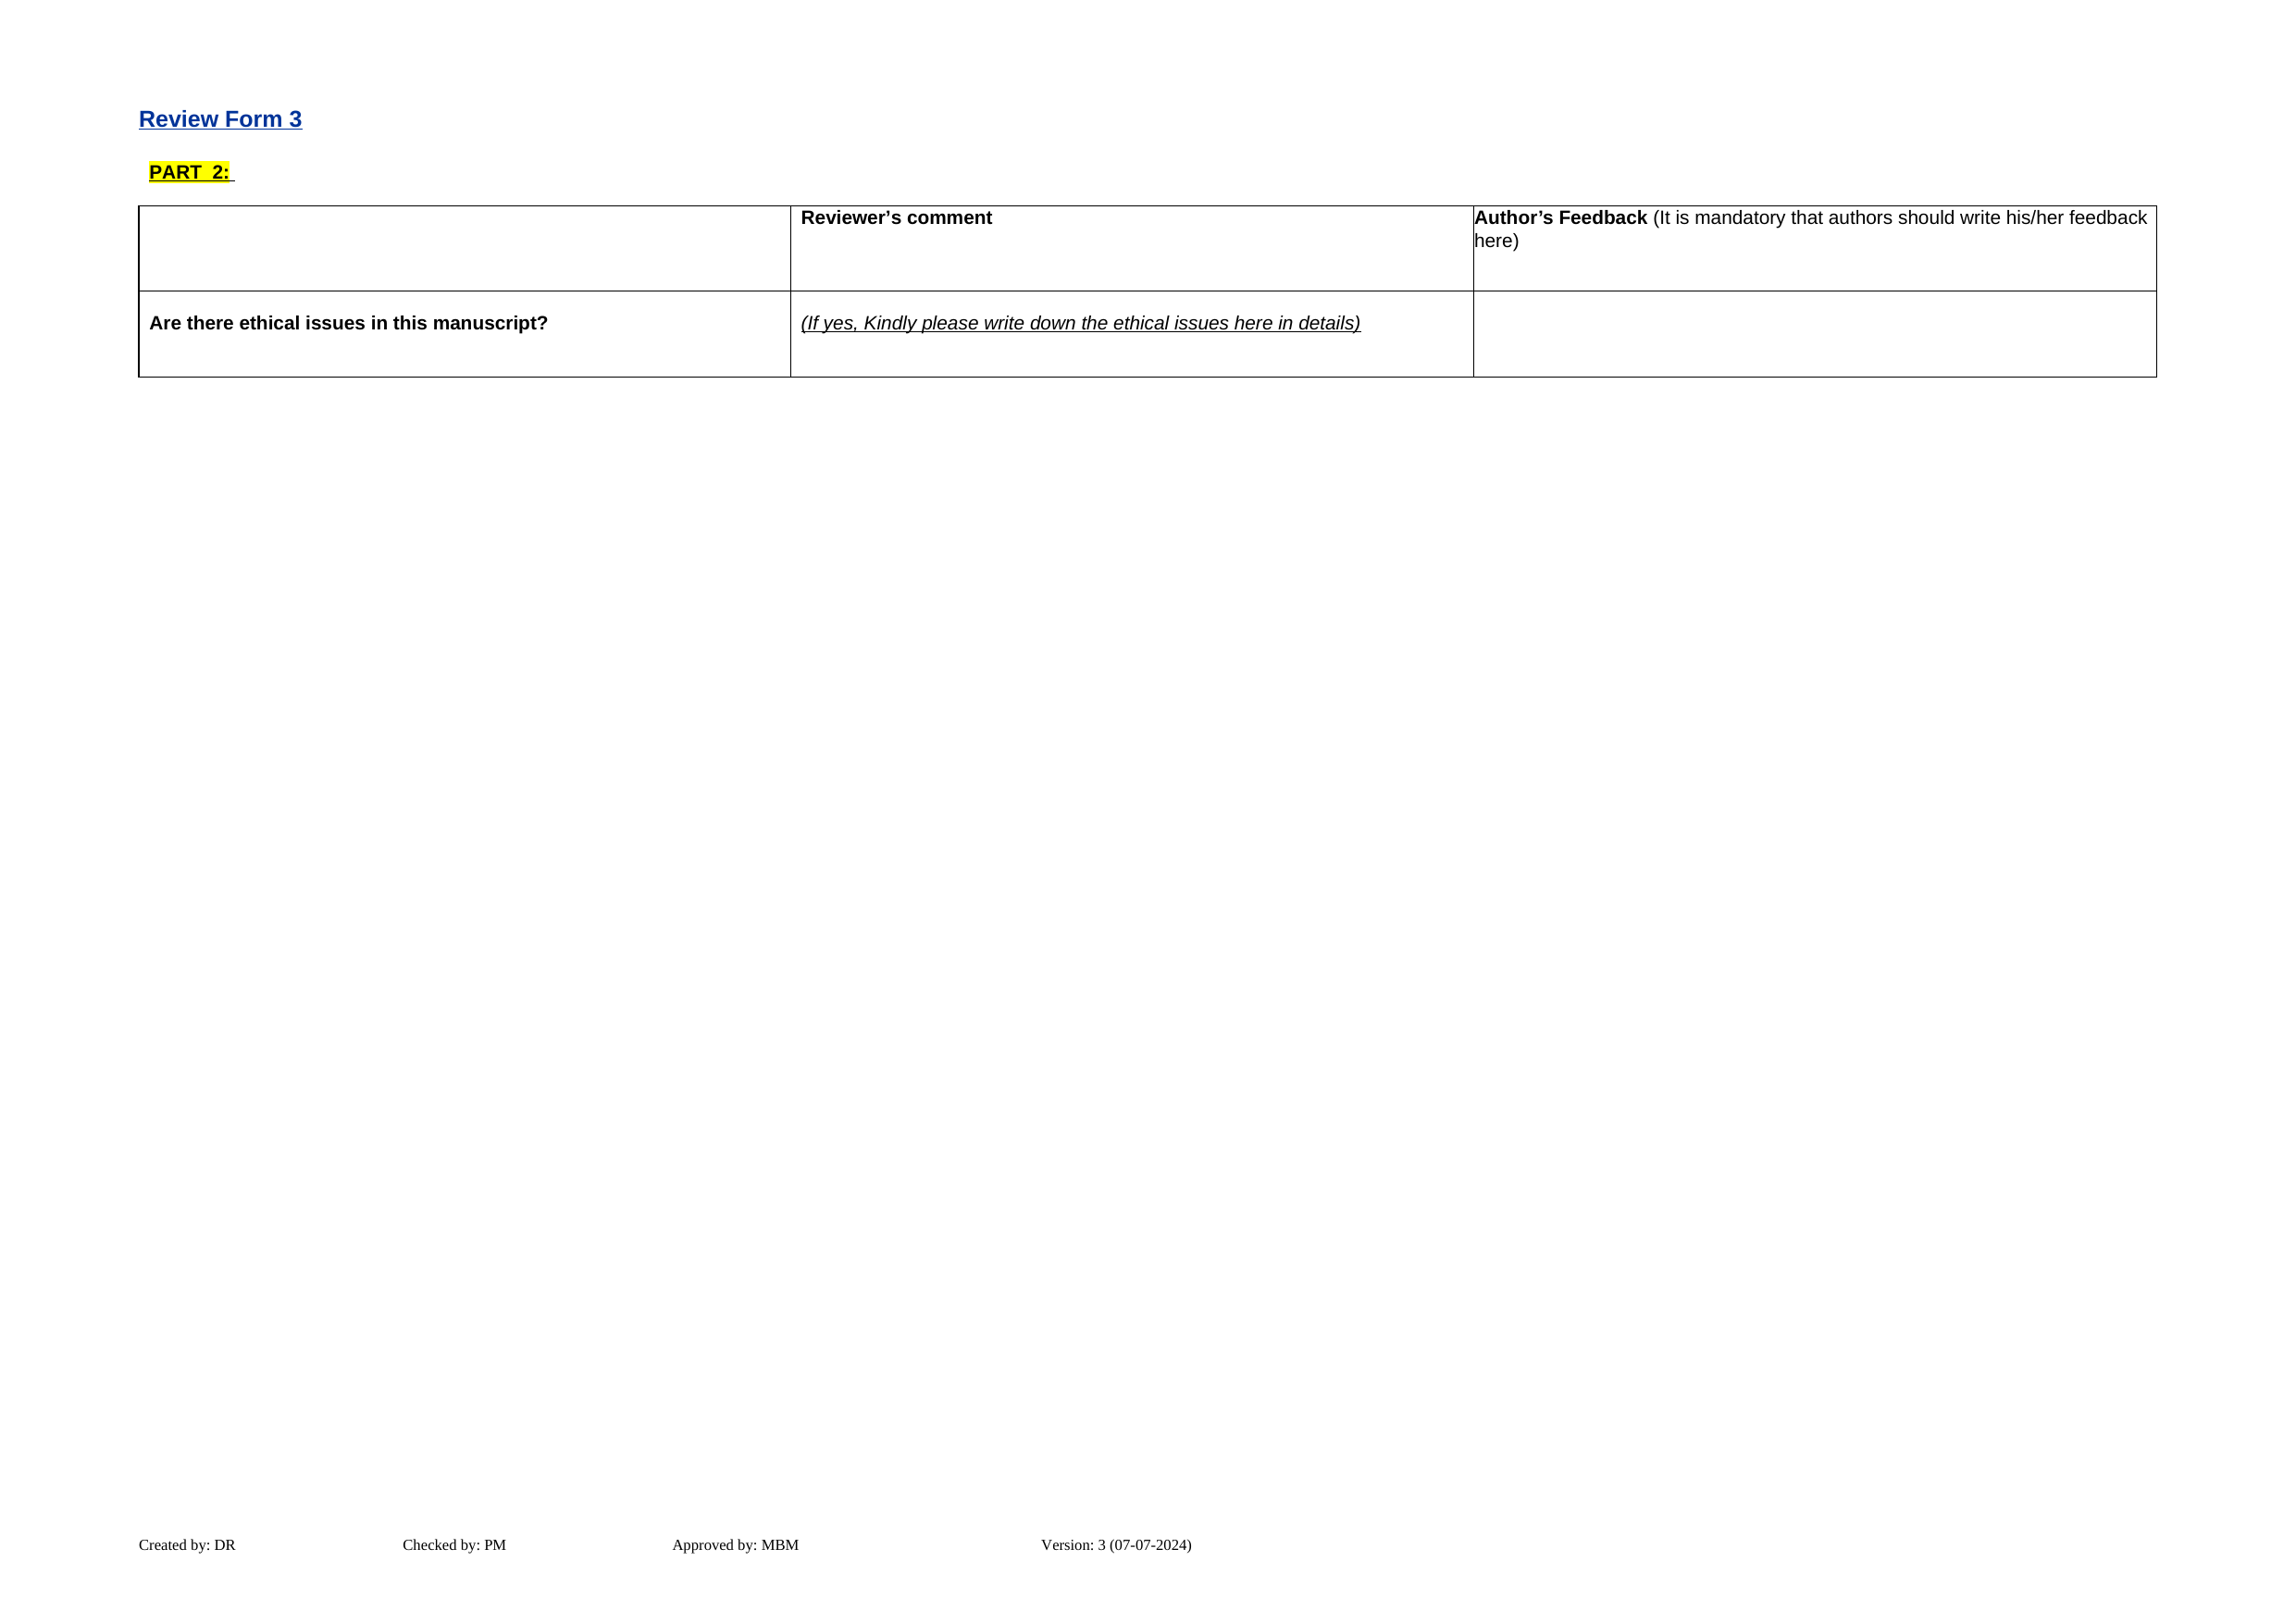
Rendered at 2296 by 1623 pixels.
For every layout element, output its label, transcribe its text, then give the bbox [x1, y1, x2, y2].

table_cell [1474, 291, 2156, 377]
table_cell (If yes, Kindly please write down the ethical issues here in details) [791, 291, 1473, 377]
table_cell Author’s Feedback (It is mandatory that authors should write his/her feedback here) [1474, 206, 2156, 291]
table_cell Reviewer’s comment [791, 206, 1473, 291]
table_header PART 2: [139, 161, 2156, 205]
table_cell [140, 206, 790, 291]
table_cell Are there ethical issues in this manuscript? [140, 291, 790, 377]
